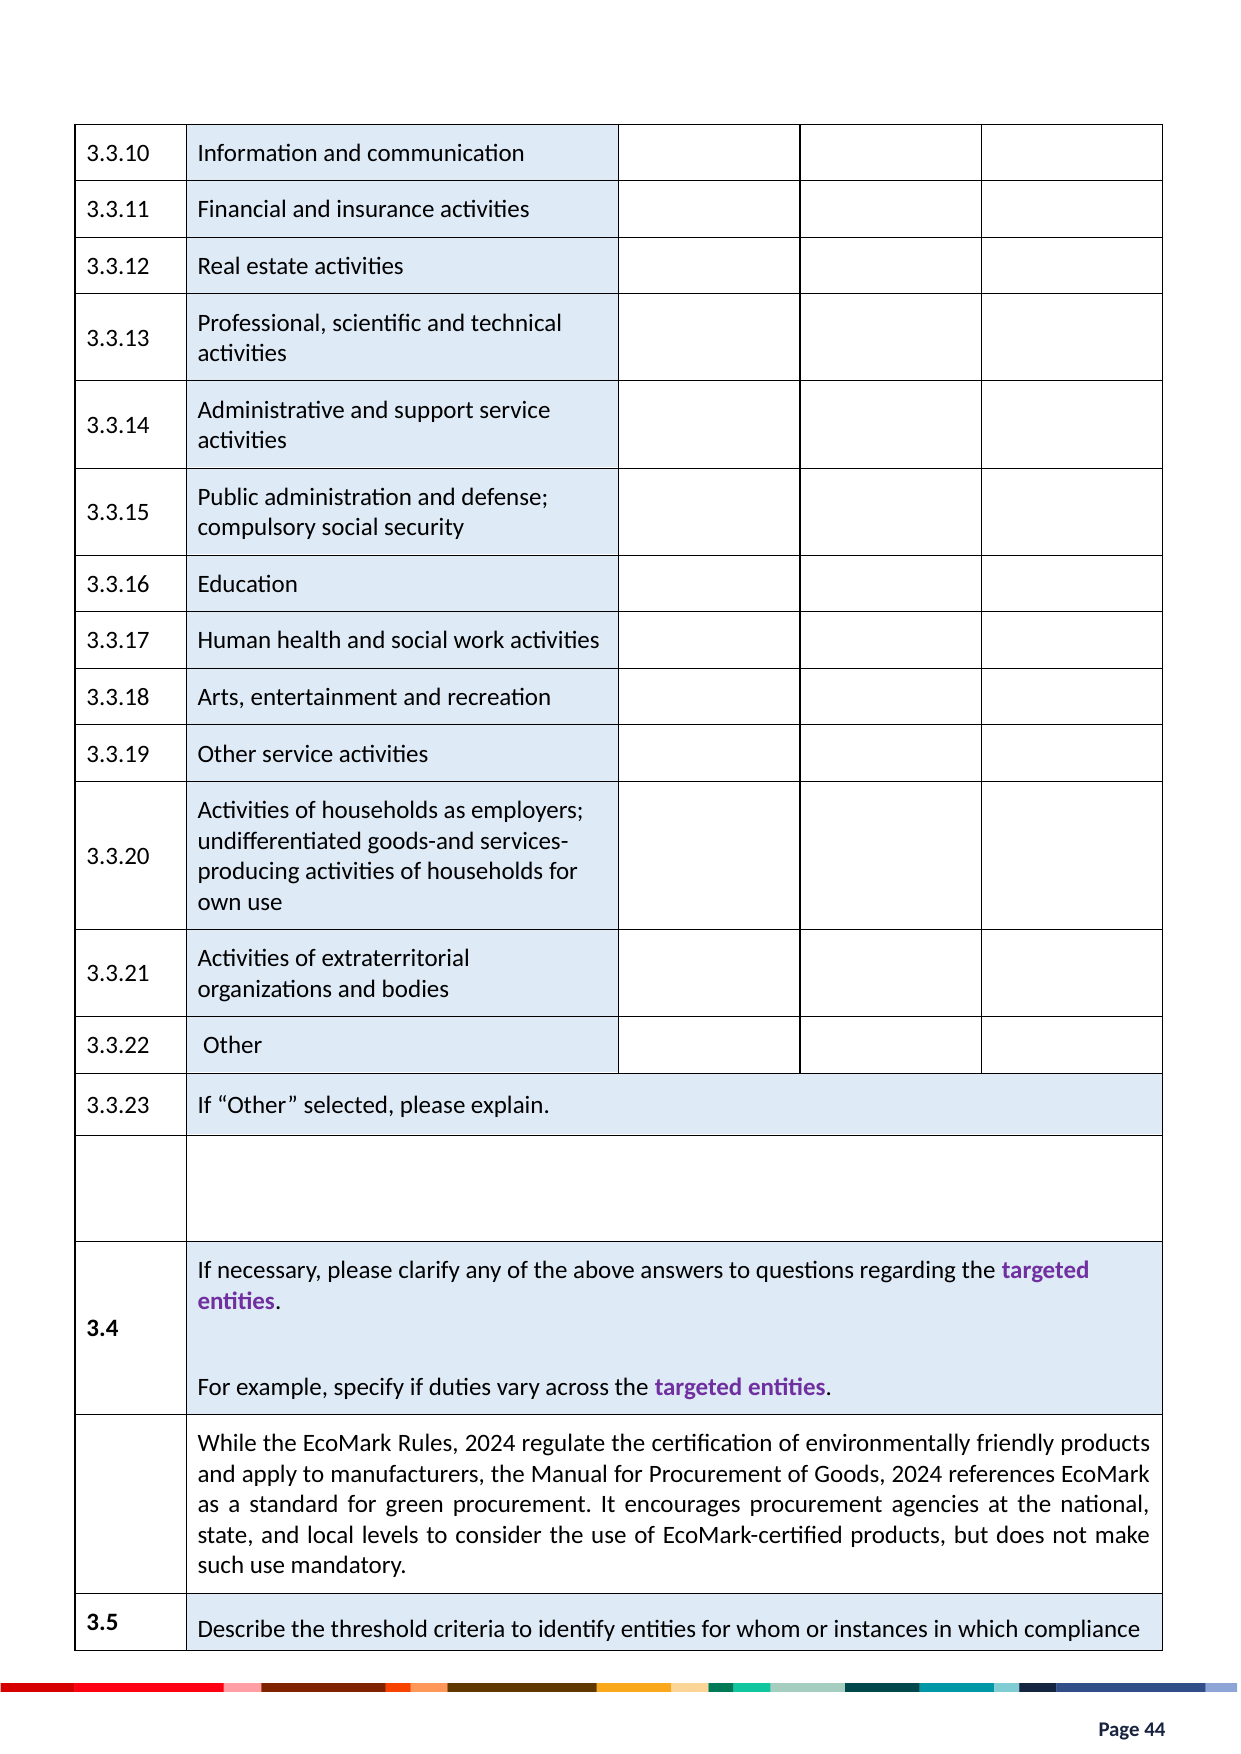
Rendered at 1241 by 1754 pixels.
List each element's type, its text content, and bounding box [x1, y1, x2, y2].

table_cell [801, 181, 981, 237]
table_cell [801, 381, 981, 467]
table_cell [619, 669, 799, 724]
table_cell [982, 294, 1162, 380]
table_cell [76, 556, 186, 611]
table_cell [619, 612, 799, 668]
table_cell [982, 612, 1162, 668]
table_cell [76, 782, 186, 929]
table_cell [801, 294, 981, 380]
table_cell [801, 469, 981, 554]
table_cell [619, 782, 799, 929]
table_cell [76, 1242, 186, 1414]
table_cell 3.3.10 [76, 125, 186, 180]
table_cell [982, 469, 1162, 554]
table_cell [619, 181, 799, 237]
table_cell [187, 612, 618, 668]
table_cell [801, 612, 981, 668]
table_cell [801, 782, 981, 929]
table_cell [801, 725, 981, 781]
table_cell 3.3.13 [76, 294, 186, 380]
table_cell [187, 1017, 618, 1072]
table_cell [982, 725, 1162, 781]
table_cell [801, 125, 981, 180]
table_cell [801, 238, 981, 293]
table_cell Administrative and support service activities [187, 381, 618, 467]
table_cell Information and communication [187, 125, 618, 180]
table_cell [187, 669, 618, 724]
table_cell [619, 238, 799, 293]
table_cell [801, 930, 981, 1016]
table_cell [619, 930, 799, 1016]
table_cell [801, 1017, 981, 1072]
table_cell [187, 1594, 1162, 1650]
table_cell 3.3.14 [76, 381, 186, 467]
table_cell [619, 294, 799, 380]
table_cell 3.3.15 [76, 469, 186, 554]
table_cell [619, 381, 799, 467]
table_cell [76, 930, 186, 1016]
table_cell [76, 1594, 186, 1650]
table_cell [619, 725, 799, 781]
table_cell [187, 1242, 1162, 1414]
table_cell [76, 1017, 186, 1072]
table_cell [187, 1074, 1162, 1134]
table_cell 3.3.12 [76, 238, 186, 293]
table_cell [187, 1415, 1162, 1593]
table_cell [982, 125, 1162, 180]
table_cell Professional, scientific and technical activities [187, 294, 618, 380]
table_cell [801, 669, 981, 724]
table_cell [982, 381, 1162, 467]
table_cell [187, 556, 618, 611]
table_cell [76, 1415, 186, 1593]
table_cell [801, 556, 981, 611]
table_cell [619, 125, 799, 180]
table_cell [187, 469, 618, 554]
table_cell [982, 238, 1162, 293]
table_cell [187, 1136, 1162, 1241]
picture [0, 1683, 1236, 1692]
table_cell [982, 181, 1162, 237]
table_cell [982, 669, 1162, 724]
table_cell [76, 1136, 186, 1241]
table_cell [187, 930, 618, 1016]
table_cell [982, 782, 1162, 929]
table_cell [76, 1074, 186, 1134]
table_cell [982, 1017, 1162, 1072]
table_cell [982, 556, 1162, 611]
table_cell Real estate activities [187, 238, 618, 293]
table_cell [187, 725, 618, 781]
table_cell 3.3.11 [76, 181, 186, 237]
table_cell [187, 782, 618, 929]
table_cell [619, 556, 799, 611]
table_cell Financial and insurance activities [187, 181, 618, 237]
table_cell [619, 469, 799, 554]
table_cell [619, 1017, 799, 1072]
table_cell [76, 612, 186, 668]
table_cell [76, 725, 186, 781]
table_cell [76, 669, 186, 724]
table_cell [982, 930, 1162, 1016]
